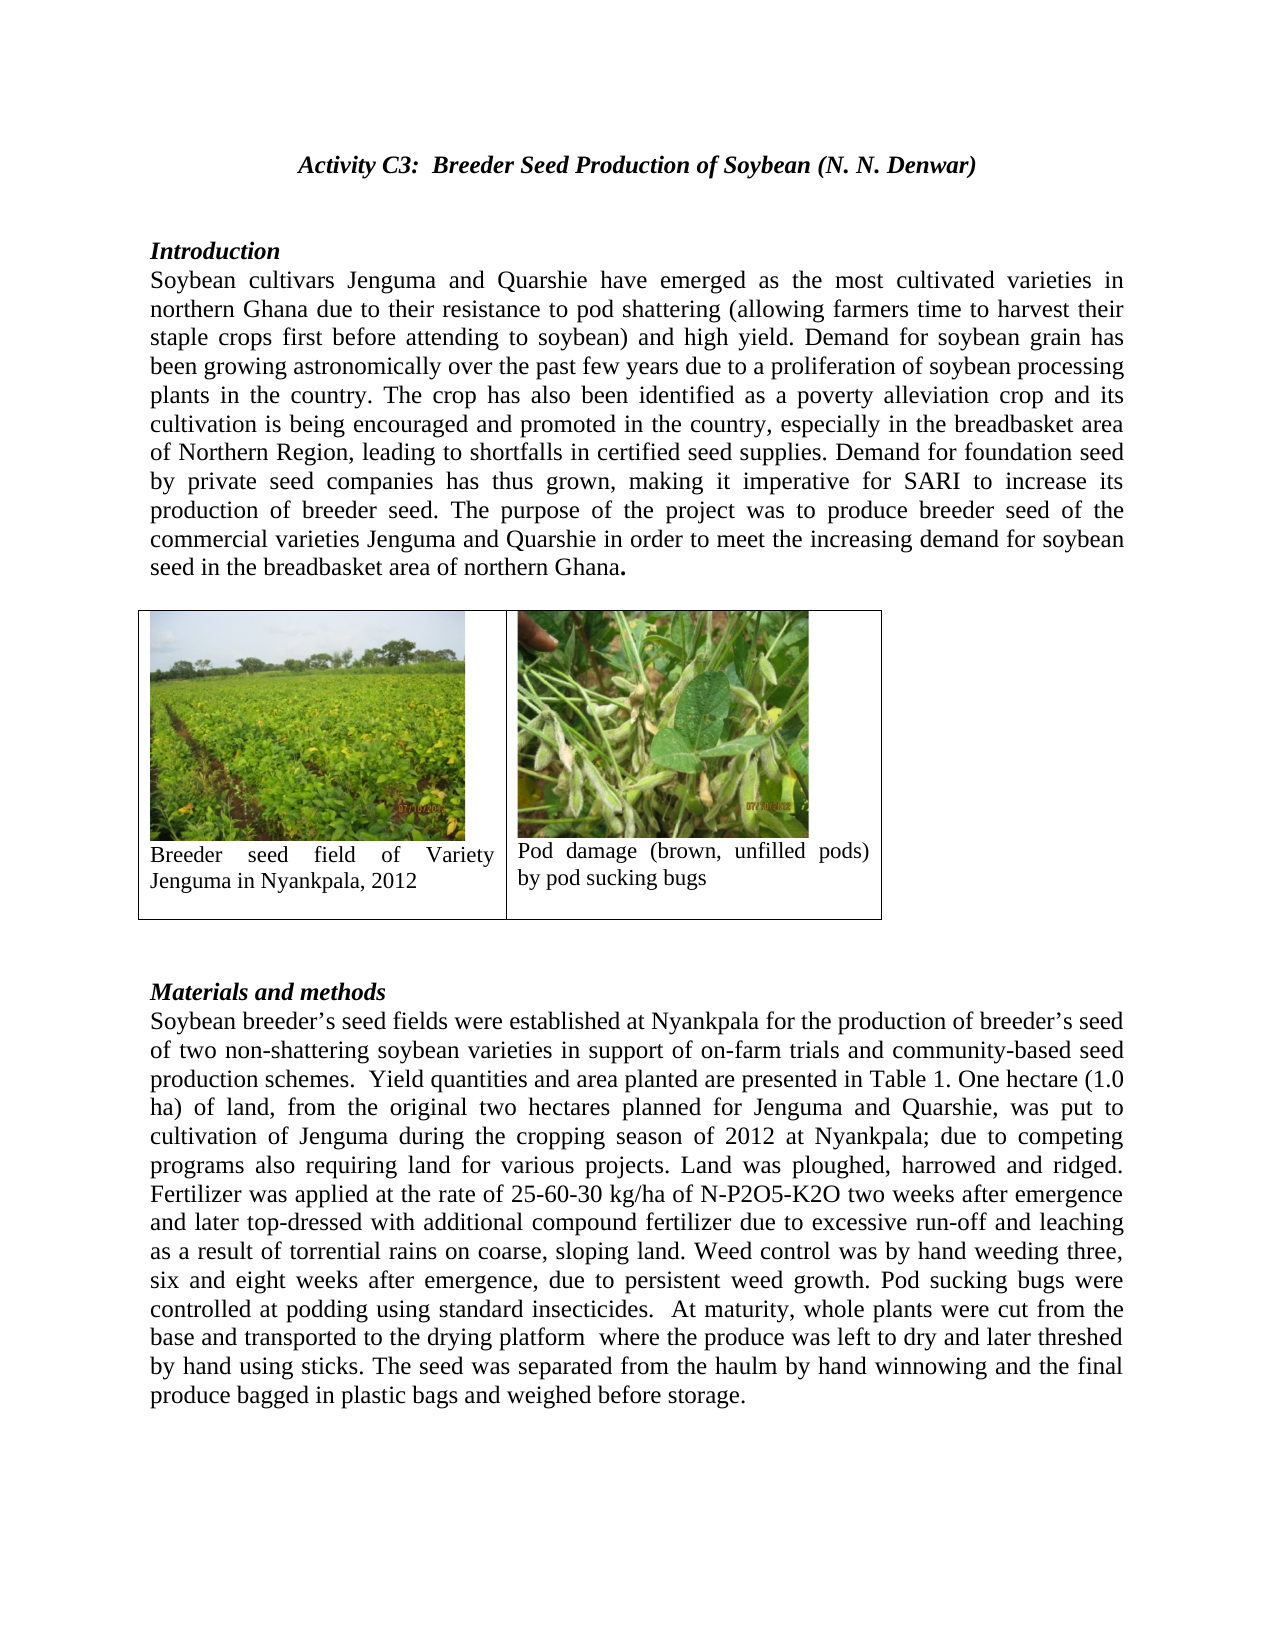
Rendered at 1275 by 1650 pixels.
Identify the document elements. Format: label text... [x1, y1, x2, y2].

text Materials and methods [150, 977, 1125, 1006]
picture [517, 611, 809, 838]
text Soybean cultivars Jenguma and Quarshie have emerged as the most cultivated varieties in northern Ghana due to their resistance to pod shattering (allowing farmers time to harvest their staple crops first before attending to soybean) and high yield. Demand for soybean grain has been growing astronomically over the past few years due to a proliferation of soybean processing plants in the country. The crop has also been identified as a poverty alleviation crop and its cultivation is being encouraged and promoted in the country, especially in the breadbasket area of Northern Region, leading to shortfalls in certified seed supplies. Demand for foundation seed by private seed companies has thus grown, making it imperative for SARI to increase its production of breeder seed. The purpose of the project was to produce breeder seed of the commercial varieties Jenguma and Quarshie in order to meet the increasing demand for soybean seed in the breadbasket area of northern Ghana. [150, 265, 1125, 581]
picture [150, 611, 465, 841]
text Soybean breeder’s seed fields were established at Nyankpala for the production of breeder’s seed of two non-shattering soybean varieties in support of on-farm trials and community-based seed production schemes. Yield quantities and area planted are presented in Table 1. One hectare (1.0 ha) of land, from the original two hectares planned for Jenguma and Quarshie, was put to cultivation of Jenguma during the cropping season of 2012 at Nyankpala; due to competing programs also requiring land for various projects. Land was ploughed, harrowed and ridged. Fertilizer was applied at the rate of 25-60-30 kg/ha of N-P2O5-K2O two weeks after emergence and later top-dressed with additional compound fertilizer due to excessive run-off and leaching as a result of torrential rains on coarse, sloping land. Weed control was by hand weeding three, six and eight weeks after emergence, due to persistent weed growth. Pod sucking bugs were controlled at podding using standard insecticides. At maturity, whole plants were cut from the base and transported to the drying platform where the produce was left to dry and later threshed by hand using sticks. The seed was separated from the haulm by hand winnowing and the final produce bagged in plastic bags and weighed before storage. [150, 1006, 1125, 1409]
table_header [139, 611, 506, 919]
text Activity C3: Breeder Seed Production of Soybean (N. N. Denwar) [150, 150, 1125, 179]
text Introduction [150, 236, 1125, 265]
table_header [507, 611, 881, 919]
